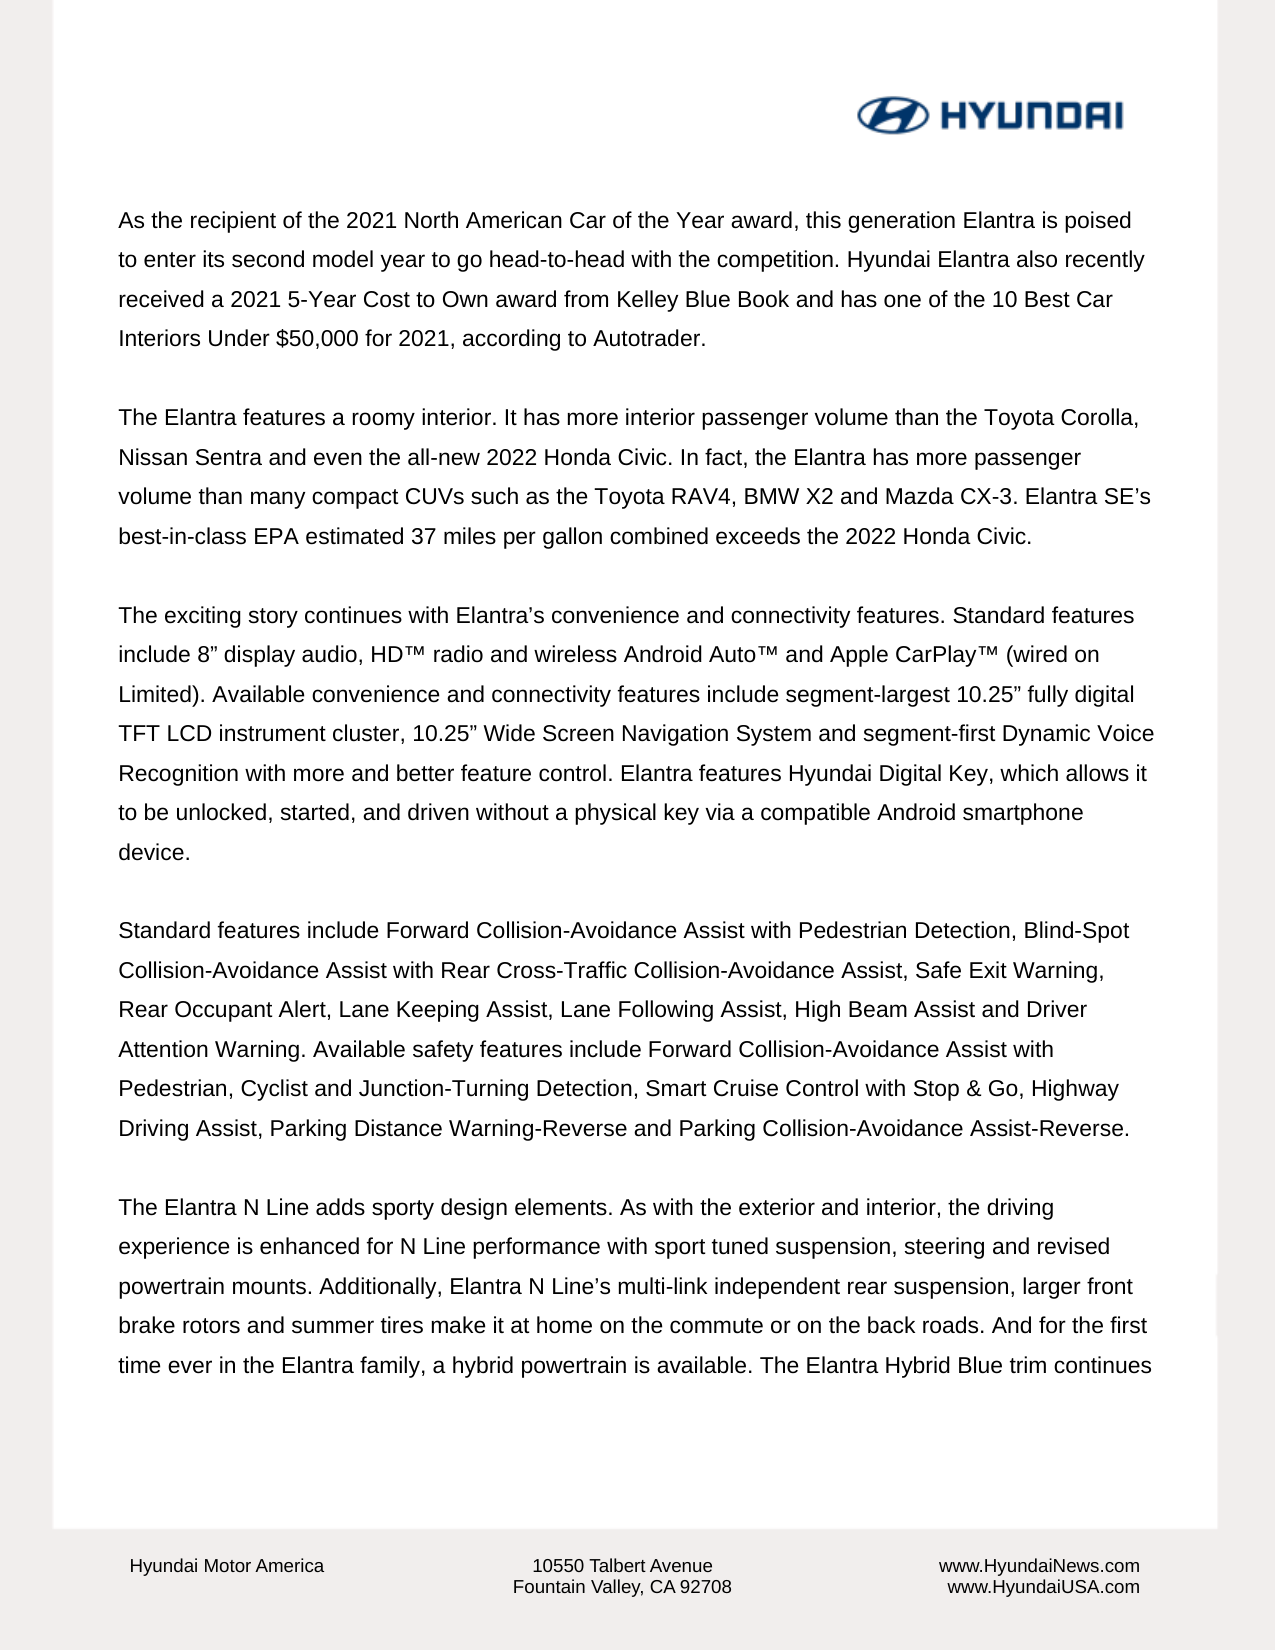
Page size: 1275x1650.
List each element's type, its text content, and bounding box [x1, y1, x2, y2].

text The Elantra features a roomy interior. It has more interior passenger volume than the Toyota Corolla, Nissan Sentra and even the all-new 2022 Honda Civic. In fact, the Elantra has more passenger volume than many compact CUVs such as the Toyota RAV4, BMW X2 and Mazda CX-3. Elantra SE’s best-in-class EPA estimated 37 miles per gallon combined exceeds the 2022 Honda Civic. [118, 404, 1157, 549]
text As the recipient of the 2021 North American Car of the Year award, this generation Elantra is poised to enter its second model year to go head-to-head with the competition. Hyundai Elantra also recently received a 2021 5-Year Cost to Own award from Kelley Blue Book and has one of the 10 Best Car Interiors Under $50,000 for 2021, according to Autotrader. [118, 207, 1157, 352]
text Standard features include Forward Collision-Avoidance Assist with Pedestrian Detection, Blind-Spot Collision-Avoidance Assist with Rear Cross-Traffic Collision-Avoidance Assist, Safe Exit Warning, Rear Occupant Alert, Lane Keeping Assist, Lane Following Assist, High Beam Assist and Driver Attention Warning. Available safety features include Forward Collision-Avoidance Assist with Pedestrian, Cyclist and Junction-Turning Detection, Smart Cruise Control with Stop & Go, Highway Driving Assist, Parking Distance Warning-Reverse and Parking Collision-Avoidance Assist-Reverse. [118, 917, 1157, 1141]
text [118, 1194, 1157, 1378]
picture [0, 0, 1275, 1650]
text The exciting story continues with Elantra’s convenience and connectivity features. Standard features include 8” display audio, HD™ radio and wireless Android Auto™ and Apple CarPlay™ (wired on Limited). Available convenience and connectivity features include segment-largest 10.25” fully digital TFT LCD instrument cluster, 10.25” Wide Screen Navigation System and segment-first Dynamic Voice Recognition with more and better feature control. Elantra features Hyundai Digital Key, which allows it to be unlocked, started, and driven without a physical key via a compatible Android smartphone device. [118, 602, 1157, 865]
